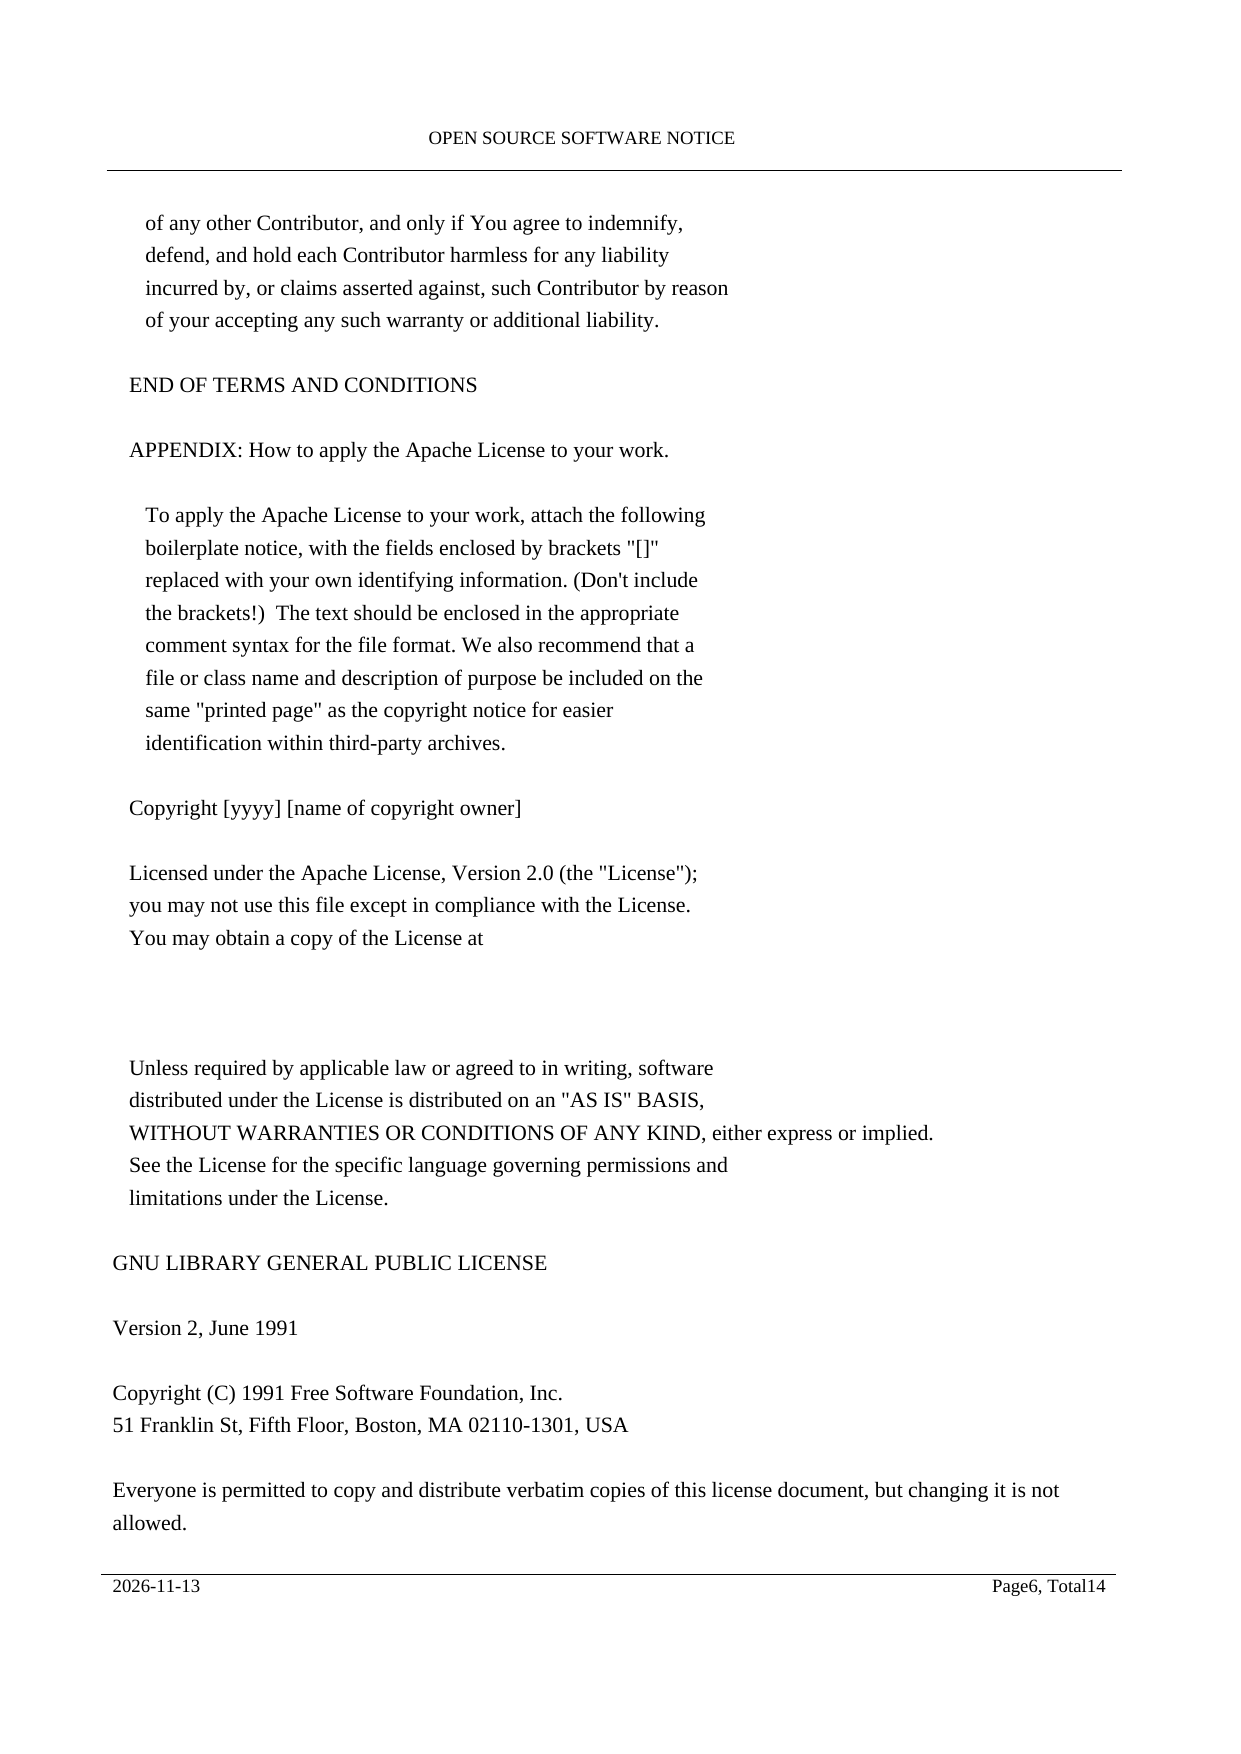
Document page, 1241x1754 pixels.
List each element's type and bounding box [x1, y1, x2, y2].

text [112, 206, 1128, 1539]
